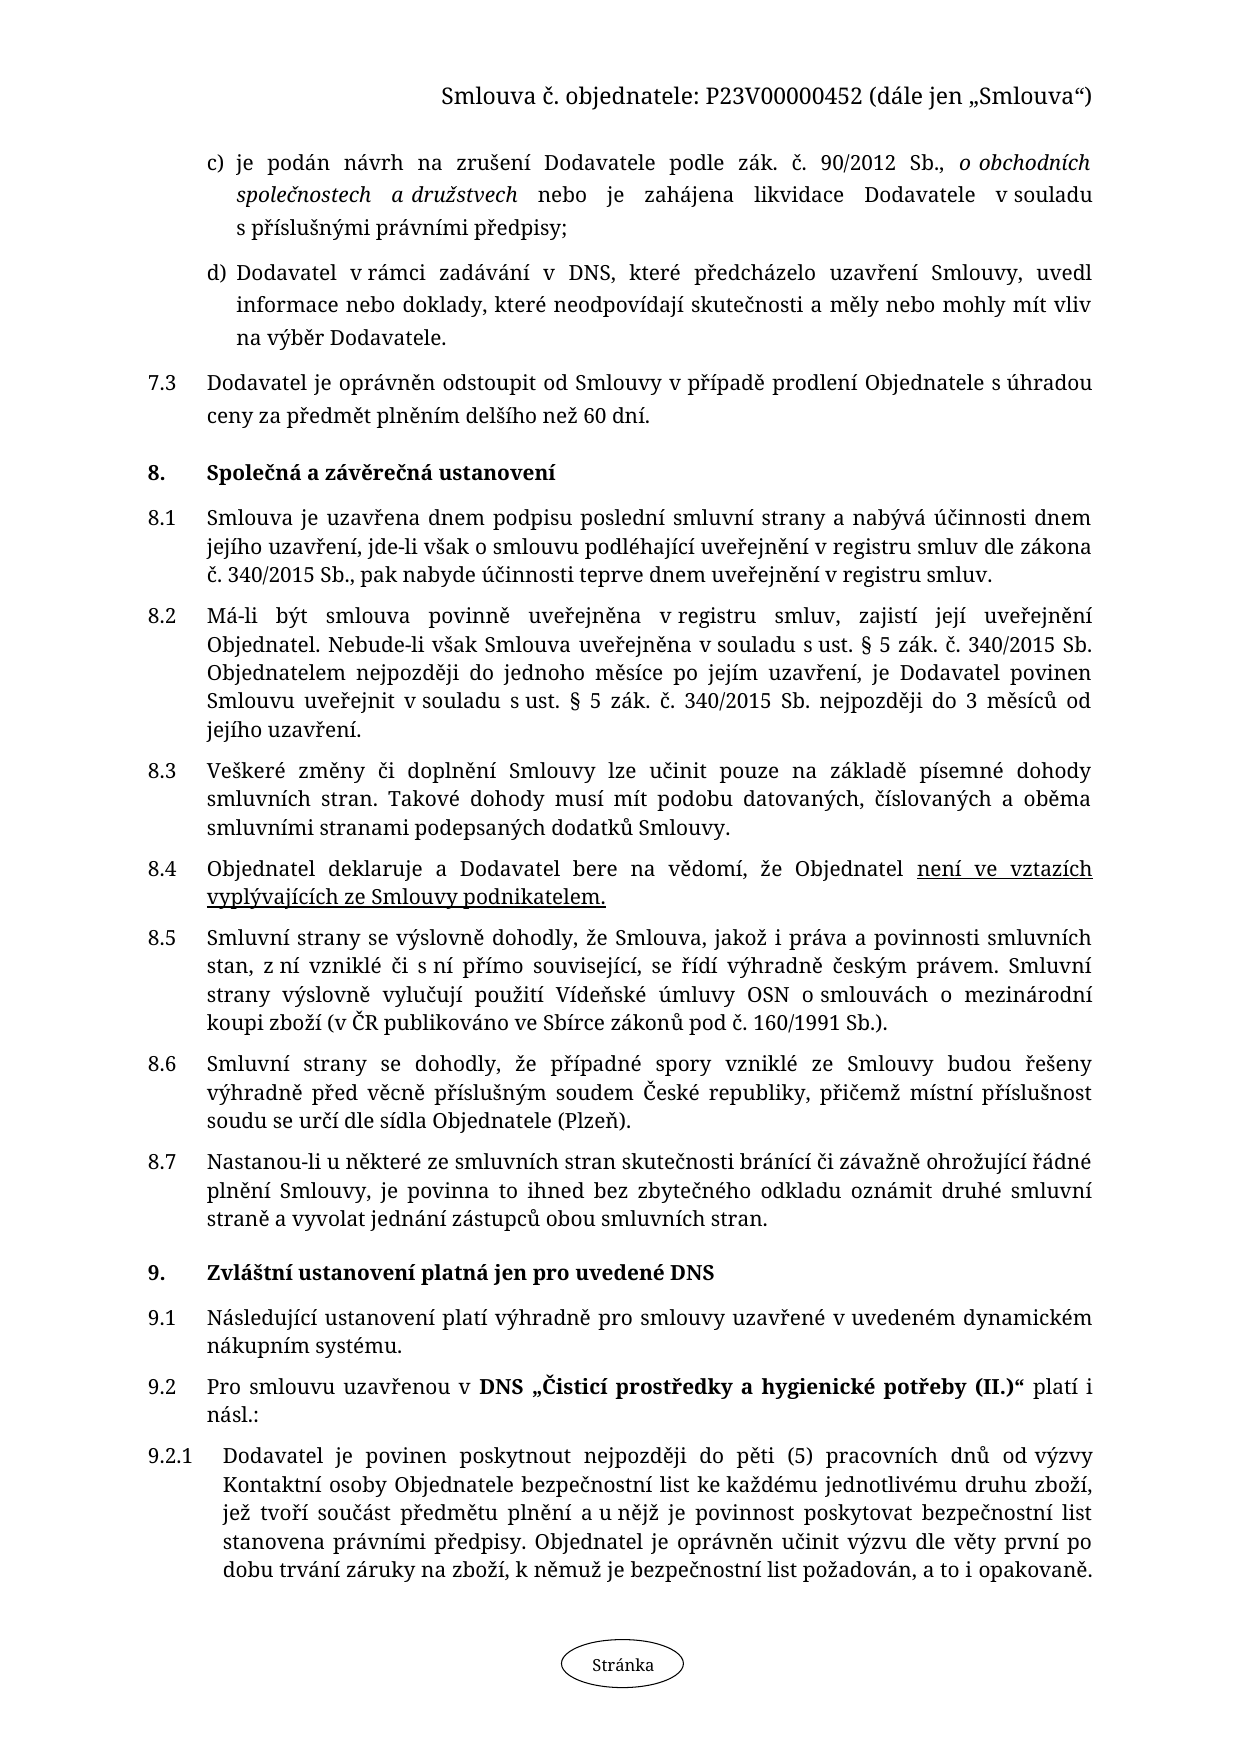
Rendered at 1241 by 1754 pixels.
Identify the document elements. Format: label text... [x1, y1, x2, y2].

list Dodavatel je oprávněn odstoupit od Smlouvy v případě prodlení Objednatele s úhradou ceny za předmět plněním delšího než 60 dní. [148, 368, 1093, 429]
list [148, 1441, 1093, 1584]
list Dodavatel v rámci zadávání v DNS, které předcházelo uzavření Smlouvy, uvedl informace nebo doklady, které neodpovídají skutečnosti a měly nebo mohly mít vliv na výběr Dodavatele. [207, 258, 1093, 352]
list Má-li být smlouva povinně uveřejněna v registru smluv, zajistí její uveřejnění Objednatel. Nebude-li však Smlouva uveřejněna v souladu s ust. § 5 zák. č. 340/2015 Sb. Objednatelem nejpozději do jednoho měsíce po jejím uzavření, je Dodavatel povinen Smlouvu uveřejnit v souladu s ust. § 5 zák. č. 340/2015 Sb. nejpozději do 3 měsíců od jejího uzavření. [148, 601, 1093, 743]
list Pro smlouvu uzavřenou v DNS „Čisticí prostředky a hygienické potřeby (II.)“ platí i násl.: [148, 1372, 1093, 1429]
list Veškeré změny či doplnění Smlouvy lze učinit pouze na základě písemné dohody smluvních stran. Takové dohody musí mít podobu datovaných, číslovaných a oběma smluvními stranami podepsaných dodatků Smlouvy. [148, 756, 1093, 841]
list Smluvní strany se výslovně dohodly, že Smlouva, jakož i práva a povinnosti smluvních stan, z ní vzniklé či s ní přímo související, se řídí výhradně českým právem. Smluvní strany výslovně vylučují použití Vídeňské úmluvy OSN o smlouvách o mezinárodní koupi zboží (v ČR publikováno ve Sbírce zákonů pod č. 160/1991 Sb.). [148, 923, 1093, 1037]
list Smluvní strany se dohodly, že případné spory vzniklé ze Smlouvy budou řešeny výhradně před věcně příslušným soudem České republiky, přičemž místní příslušnost soudu se určí dle sídla Objednatele (Plzeň). [148, 1049, 1093, 1135]
list Následující ustanovení platí výhradně pro smlouvy uzavřené v uvedeném dynamickém nákupním systému. [148, 1303, 1093, 1359]
list Nastanou-li u některé ze smluvních stran skutečnosti bránící či závažně ohrožující řádné plnění Smlouvy, je povinna to ihned bez zbytečného odkladu oznámit druhé smluvní straně a vyvolat jednání zástupců obou smluvních stran. [148, 1147, 1093, 1233]
list je podán návrh na zrušení Dodavatele podle zák. č. 90/2012 Sb., o obchodních společnostech a družstvech nebo je zahájena likvidace Dodavatele v souladu s příslušnými právními předpisy; [207, 148, 1093, 241]
list Smlouva je uzavřena dnem podpisu poslední smluvní strany a nabývá účinnosti dnem jejího uzavření, jde-li však o smlouvu podléhající uveřejnění v registru smluv dle zákona č. 340/2015 Sb., pak nabyde účinnosti teprve dnem uveřejnění v registru smluv. [148, 503, 1093, 589]
list Společná a závěrečná ustanovení [148, 458, 1093, 487]
list Zvláštní ustanovení platná jen pro uvedené DNS [148, 1258, 1093, 1286]
list Objednatel deklaruje a Dodavatel bere na vědomí, že Objednatel není ve vztazích vyplývajících ze Smlouvy podnikatelem. [148, 854, 1093, 911]
